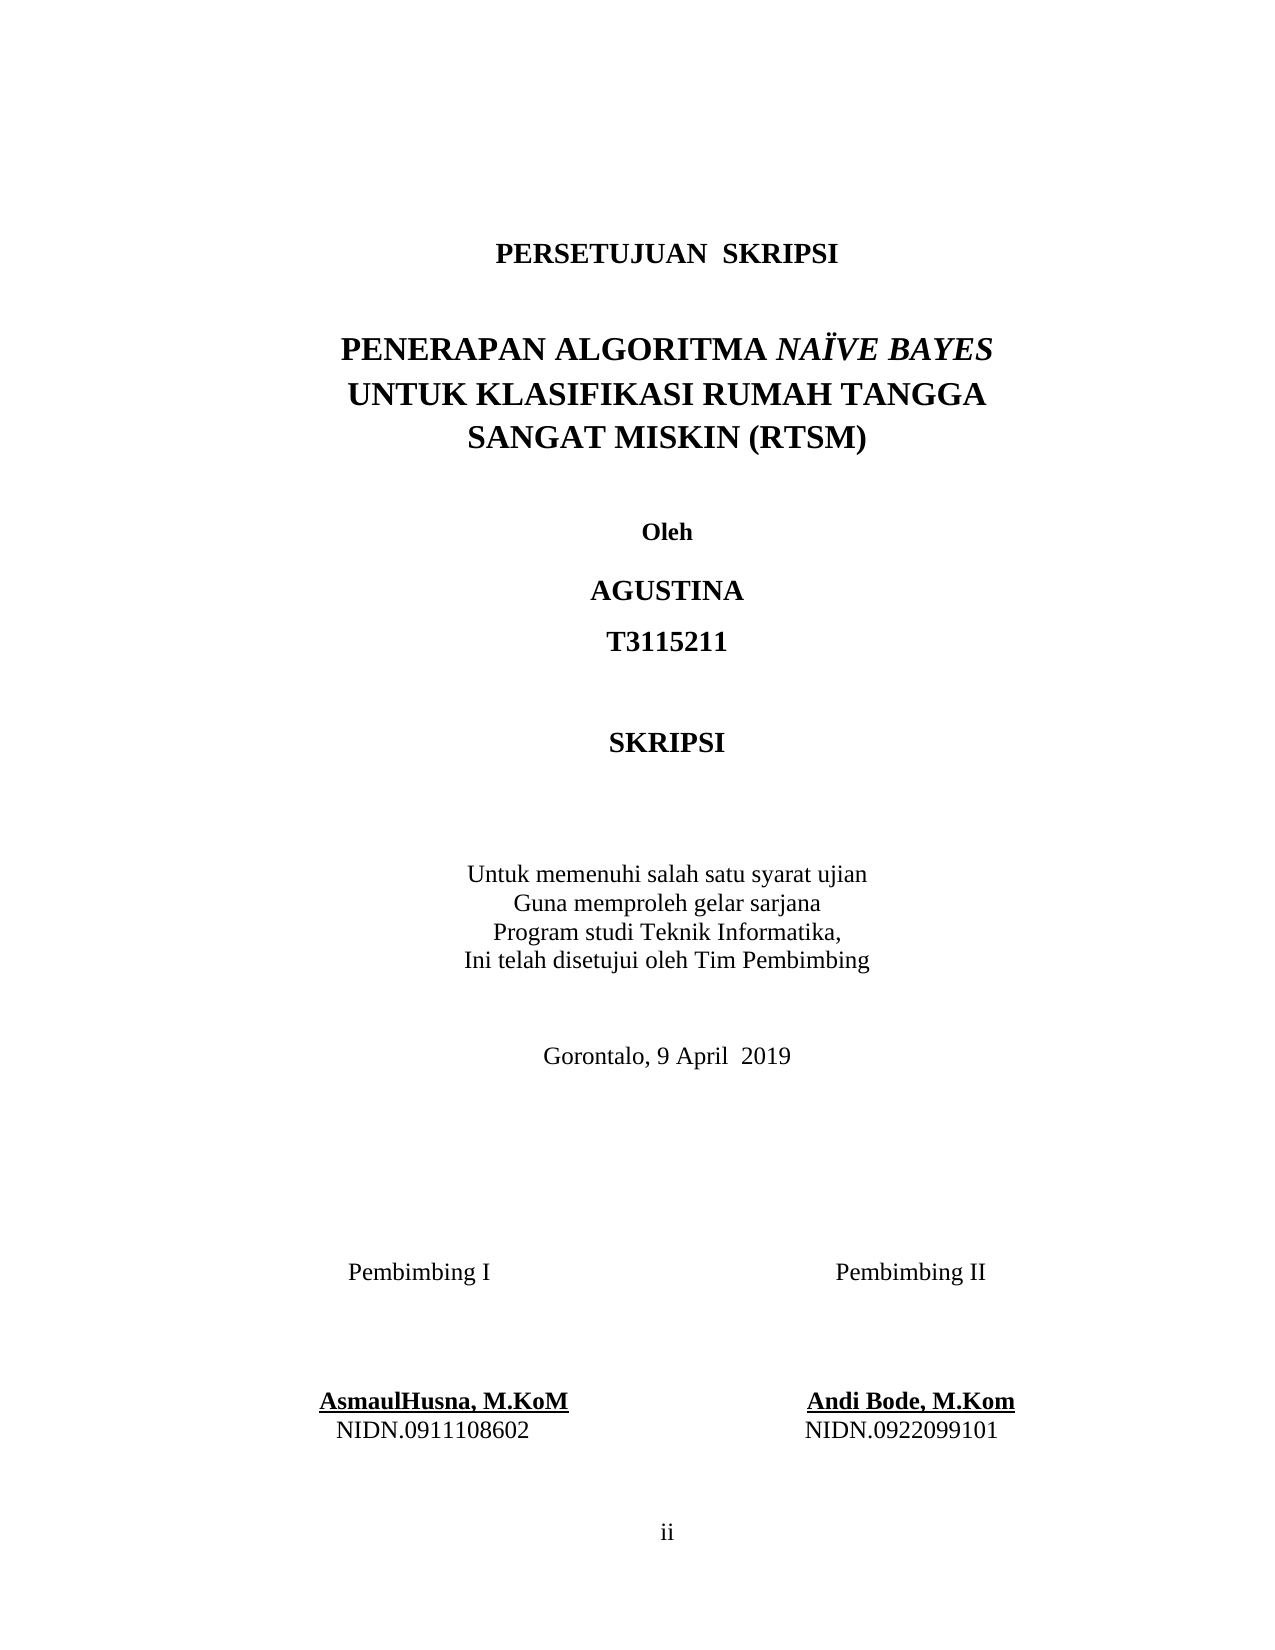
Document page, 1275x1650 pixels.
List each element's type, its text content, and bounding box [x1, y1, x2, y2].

text Untuk memenuhi salah satu syarat ujian [236, 859, 1098, 888]
text SANGAT MISKIN (RTSM) [236, 418, 1098, 456]
subtitle PERSETUJUAN SKRIPSI [236, 236, 1098, 270]
text AsmaulHusna, M.KoM Andi Bode, M.Kom [236, 1386, 1098, 1415]
text PENERAPAN ALGORITMA NAÏVE BAYES [236, 330, 1098, 368]
text SKRIPSI [236, 725, 1098, 758]
text AGUSTINA [236, 573, 1098, 607]
text NIDN.0911108602 NIDN.0922099101 [236, 1415, 1098, 1444]
text Gorontalo, 9 April 2019 [236, 1041, 1098, 1113]
text UNTUK KLASIFIKASI RUMAH TANGGA [236, 374, 1098, 412]
text Ini telah disetujui oleh Tim Pembimbing [236, 945, 1098, 974]
text Pembimbing I Pembimbing II [236, 1257, 1098, 1286]
text Program studi Teknik Informatika, [236, 917, 1098, 945]
text Guna memproleh gelar sarjana [236, 888, 1098, 917]
text T3115211 [236, 624, 1098, 658]
text Oleh [236, 517, 1098, 546]
